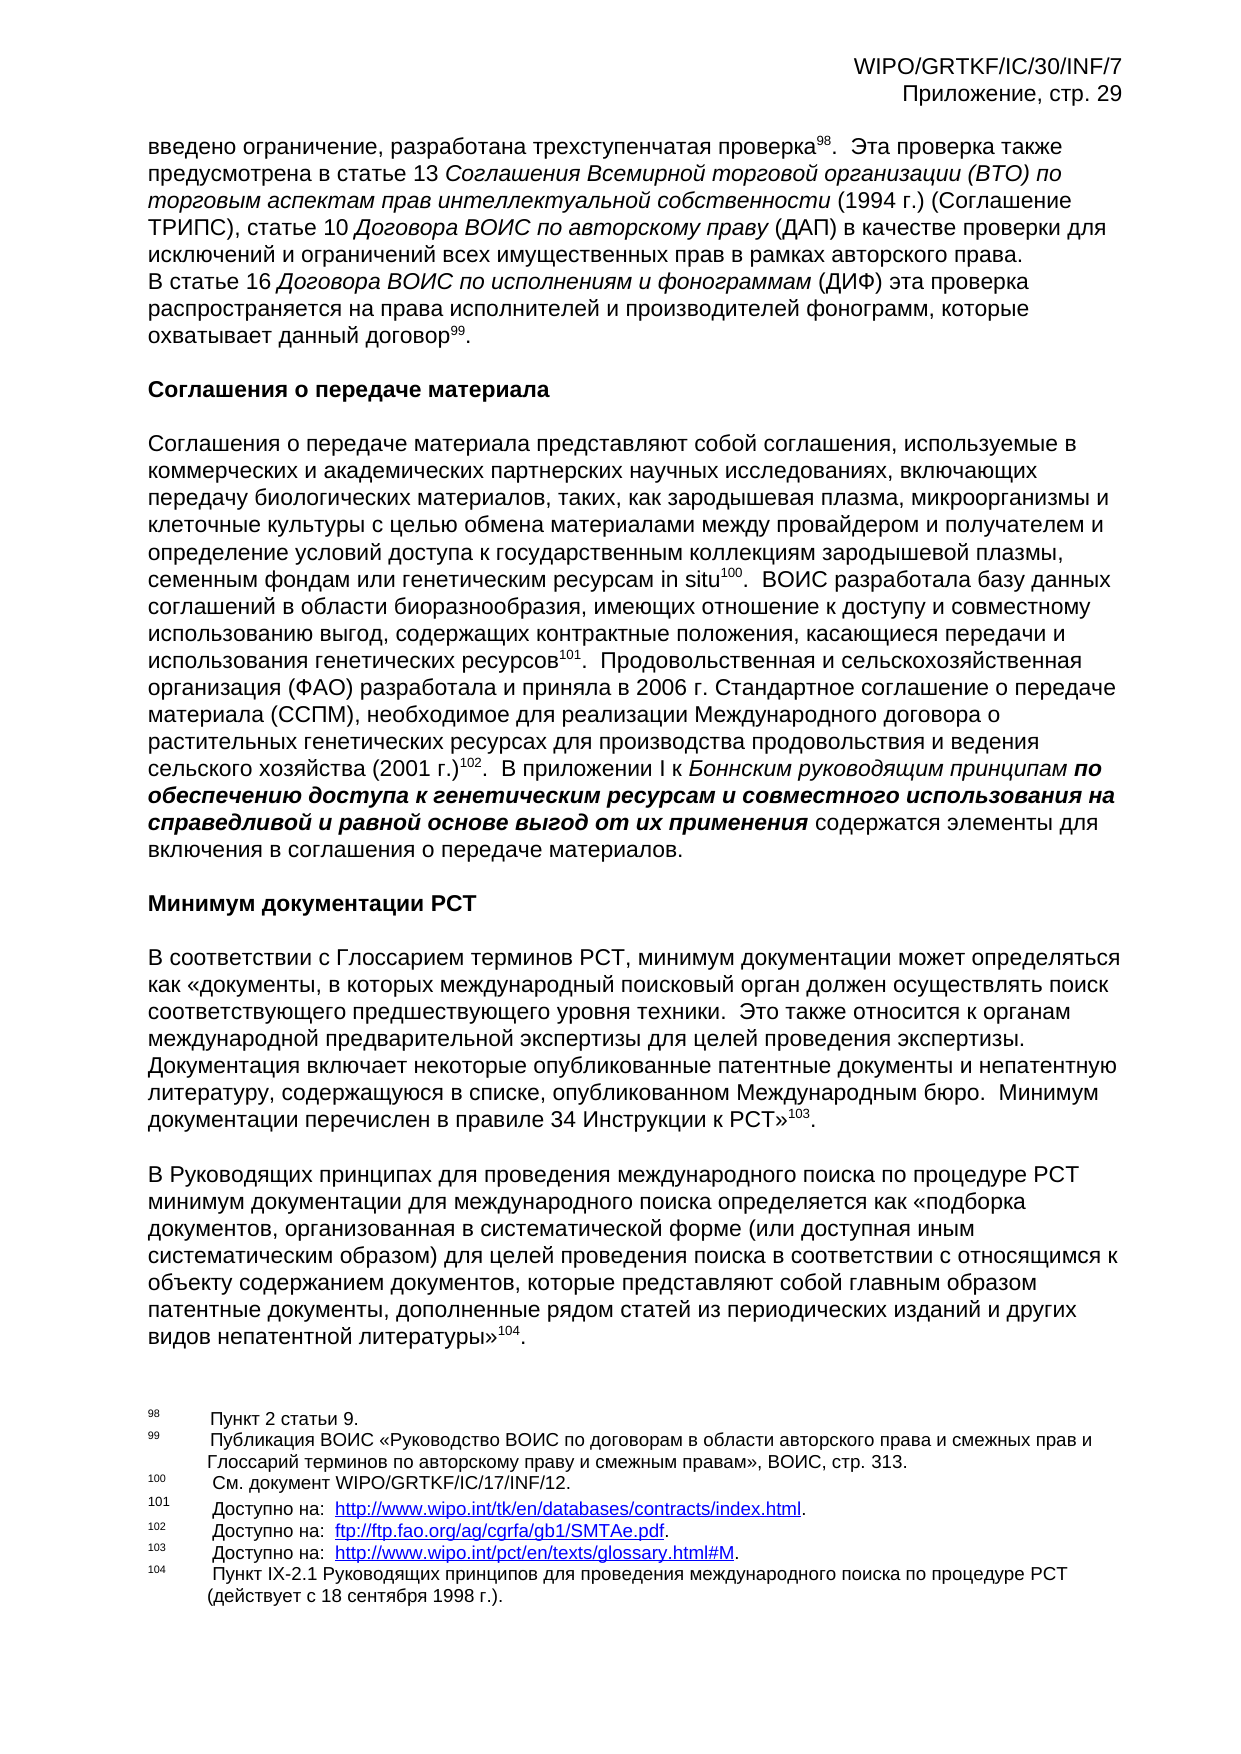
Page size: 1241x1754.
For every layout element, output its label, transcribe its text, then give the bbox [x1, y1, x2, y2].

text В Руководящих принципах для проведения международного поиска по процедуре PCT минимум документации для международного поиска определяется как «подборка документов, организованная в систематической форме (или доступная иным систематическим образом) для целей проведения поиска в соответствии с относящимся к объекту содержанием документов, которые представляют собой главным образом патентные документы, дополненные рядом статей из периодических изданий и других видов непатентной литературы». [148, 1160, 1122, 1349]
text Соглашения о передаче материала представляют собой соглашения, используемые в коммерческих и академических партнерских научных исследованиях, включающих передачу биологических материалов, таких, как зародышевая плазма, микроорганизмы и клеточные культуры с целью обмена материалами между провайдером и получателем и определение условий доступа к государственным коллекциям зародышевой плазмы, семенным фондам или генетическим ресурсам in situ. ВОИС разработала базу данных соглашений в области биоразнообразия, имеющих отношение к доступу и совместному использованию выгод, содержащих контрактные положения, касающиеся передачи и использования генетических ресурсов. Продовольственная и сельскохозяйственная организация (ФАО) разработала и приняла в 2006 г. Стандартное соглашение о передаче материала (ССПМ), необходимое для реализации Международного договора о растительных генетических ресурсах для производства продовольствия и ведения сельского хозяйства (2001 г.). В приложении I к Боннским руководящим принципам по обеспечению доступа к генетическим ресурсам и совместного использования на справедливой и равной основе выгод от их применения содержатся элементы для включения в соглашения о передаче материалов. [148, 429, 1122, 863]
text Соглашения о передаче материала [148, 375, 1122, 402]
text В соответствии с Глоссарием терминов PCT, минимум документации может определяться как «документы, в которых международный поисковый орган должен осуществлять поиск соответствующего предшествующего уровня техники. Это также относится к органам международной предварительной экспертизы для целей проведения экспертизы. Документация включает некоторые опубликованные патентные документы и непатентную литературу, содержащуюся в списке, опубликованном Международным бюро. Минимум документации перечислен в правиле 34 Инструкции к РСТ». [148, 943, 1122, 1133]
text Минимум документации PCT [148, 889, 1122, 916]
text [148, 132, 1122, 349]
